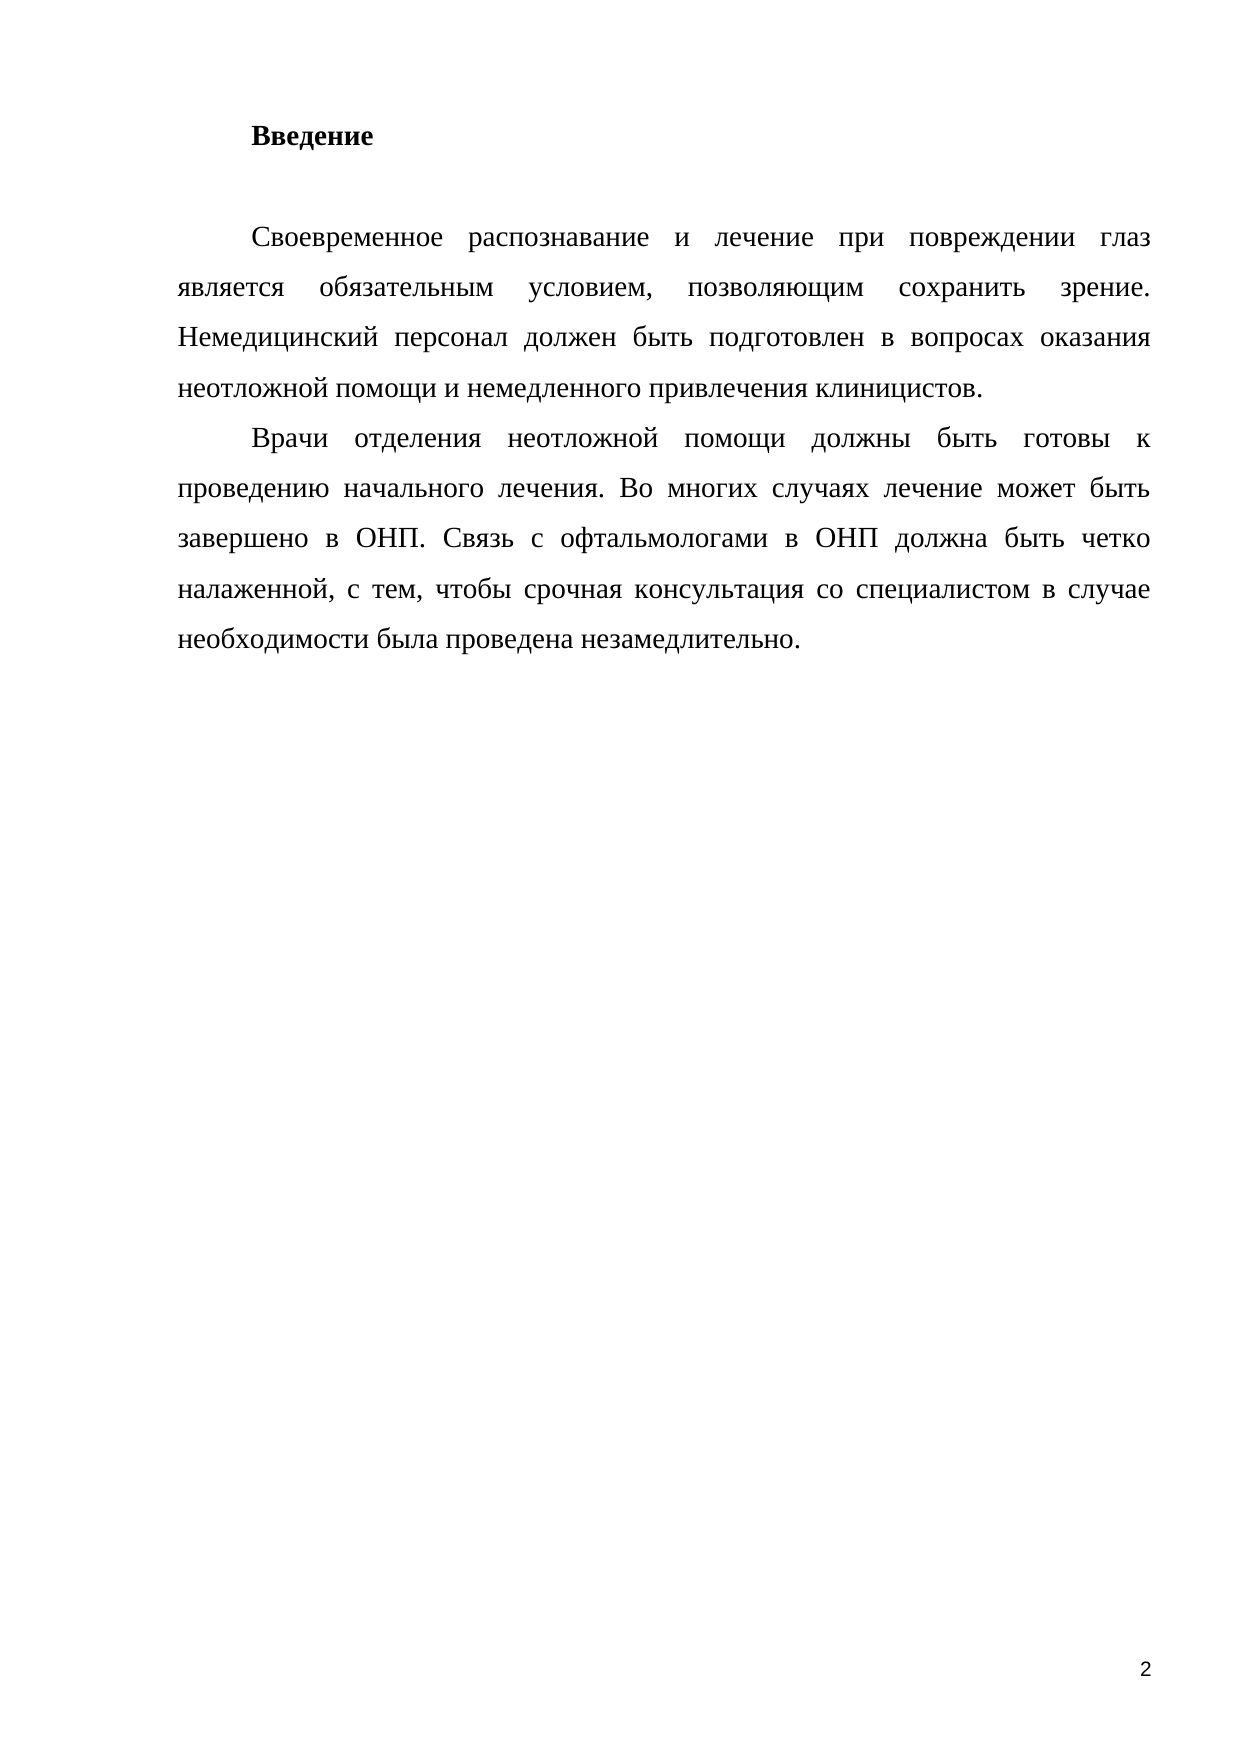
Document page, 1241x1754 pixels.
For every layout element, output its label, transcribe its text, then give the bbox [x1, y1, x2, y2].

text Своевременное распознавание и лечение при повреждении глаз является обязательным условием, позволяющим сохранить зрение. Немедицинский персонал должен быть подготовлен в вопросах оказания неотложной помощи и немедленного привлечения клиницистов. [177, 219, 1152, 403]
text Введение [177, 118, 1152, 152]
text Врачи отделения неотложной помощи должны быть готовы к проведению начального лечения. Во многих случаях лечение может быть завершено в ОНП. Связь с офтальмологами в ОНП должна быть четко налаженной, с тем, чтобы срочная консультация со специалистом в случае необходимости была проведена незамедлительно. [177, 420, 1152, 655]
